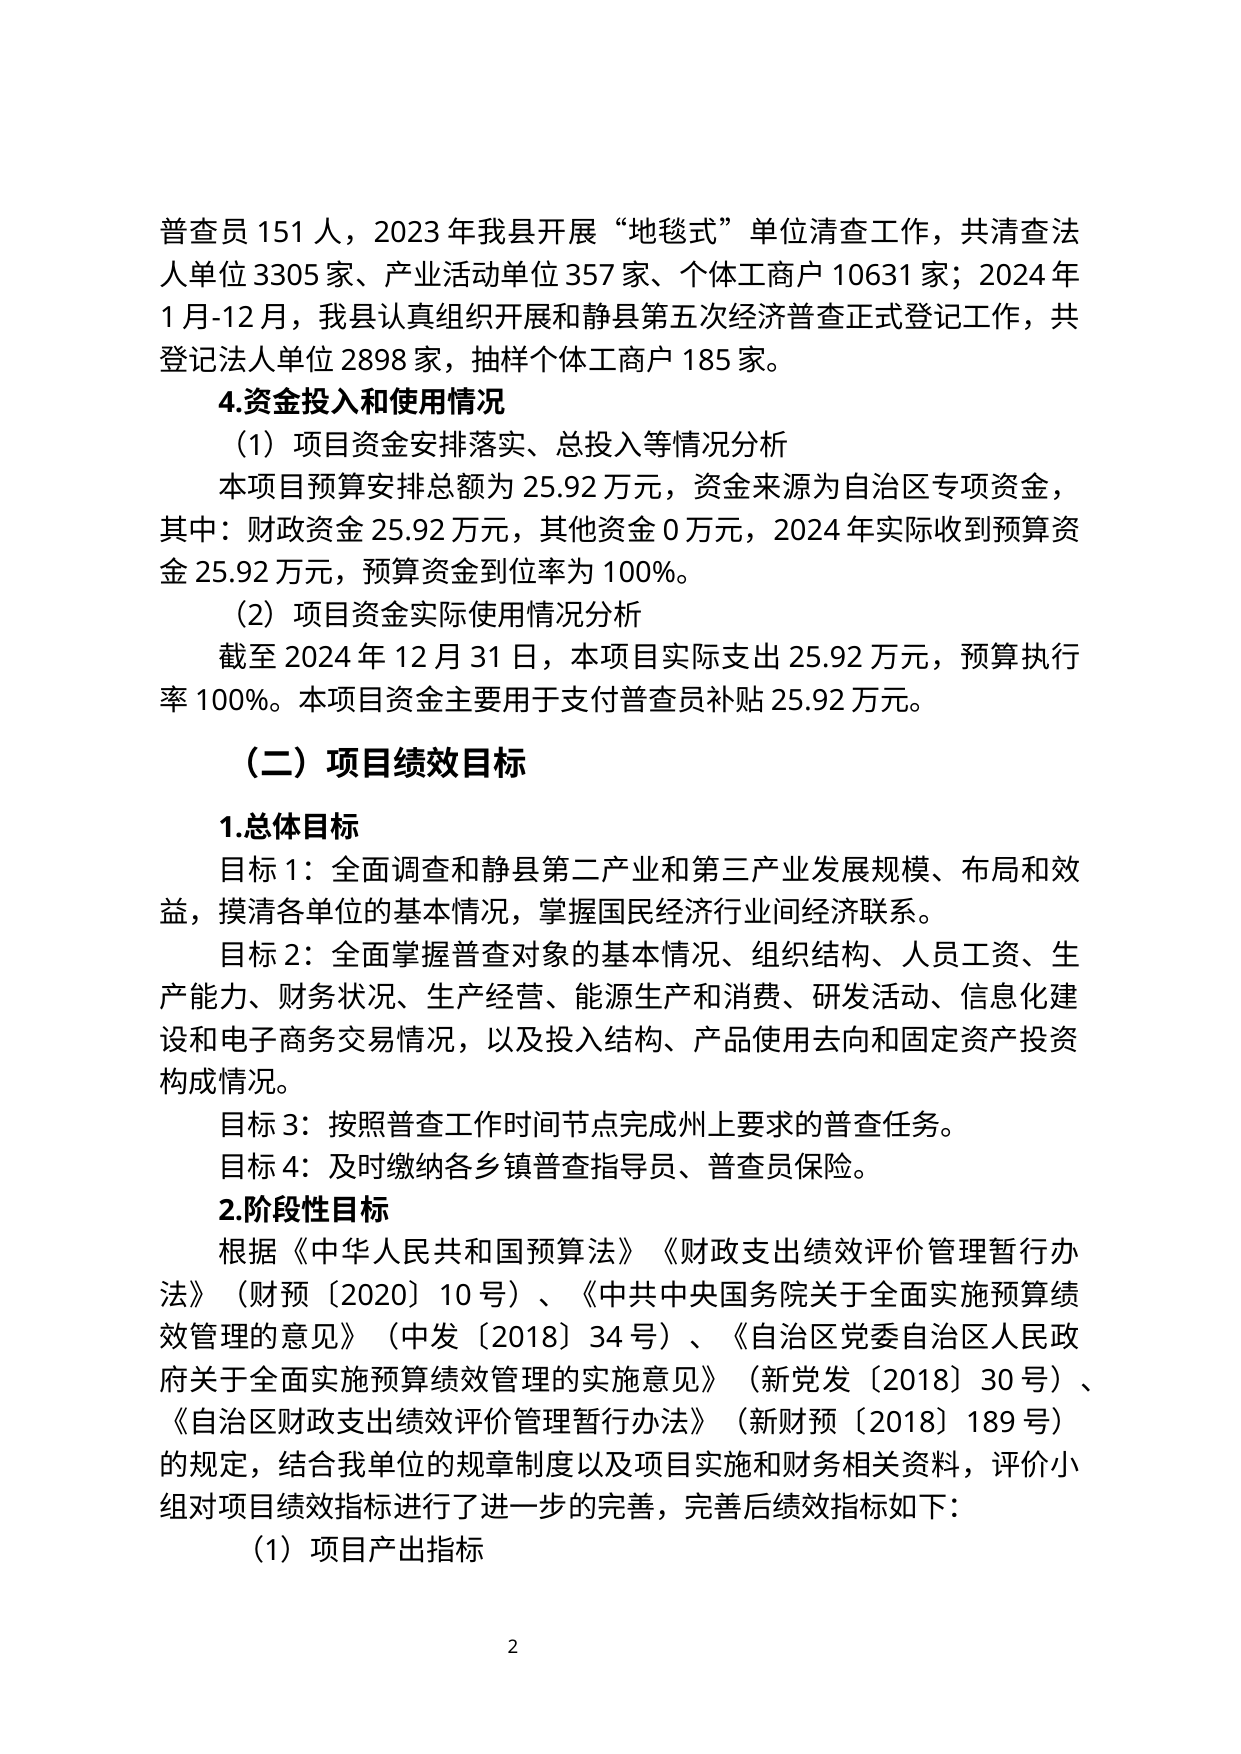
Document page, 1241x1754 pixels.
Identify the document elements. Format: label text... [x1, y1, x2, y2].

text 目标3：按照普查工作时间节点完成州上要求的普查任务。 [159, 1101, 1081, 1144]
text 目标1：全面调查和静县第二产业和第三产业发展规模、布局和效益，摸清各单位的基本情况，掌握国民经济行业间经济联系。 [159, 846, 1081, 931]
subtitle 2.阶段性目标 [159, 1186, 1081, 1229]
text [159, 209, 1081, 379]
subtitle 项目绩效目标 [159, 719, 1081, 804]
text 截至2024年12月31日，本项目实际支出25.92万元，预算执行率100%。本项目资金主要用于支付普查员补贴25.92万元。 [159, 634, 1081, 719]
text 根据《中华人民共和国预算法》《财政支出绩效评价管理暂行办法》（财预〔2020〕10号）、《中共中央国务院关于全面实施预算绩效管理的意见》（中发〔2018〕34号）、《自治区党委自治区人民政府关于全面实施预算绩效管理的实施意见》（新党发〔2018〕30号）、《自治区财政支出绩效评价管理暂行办法》（新财预〔2018〕189号）的规定，结合我单位的规章制度以及项目实施和财务相关资料，评价小组对项目绩效指标进行了进一步的完善，完善后绩效指标如下： [159, 1229, 1081, 1526]
text 目标4：及时缴纳各乡镇普查指导员、普查员保险。 [159, 1144, 1081, 1186]
text （1）项目资金安排落实、总投入等情况分析 [159, 421, 1081, 464]
subtitle 1.总体目标 [159, 804, 1081, 846]
subtitle 4.资金投入和使用情况 [159, 379, 1081, 421]
text 目标2：全面掌握普查对象的基本情况、组织结构、人员工资、生产能力、财务状况、生产经营、能源生产和消费、研发活动、信息化建设和电子商务交易情况，以及投入结构、产品使用去向和固定资产投资构成情况。 [159, 931, 1081, 1101]
text （2）项目资金实际使用情况分析 [159, 591, 1081, 634]
text 本项目预算安排总额为25.92万元，资金来源为自治区专项资金，其中：财政资金25.92万元，其他资金0万元，2024年实际收到预算资金25.92万元，预算资金到位率为100%。 [159, 464, 1081, 591]
text （1）项目产出指标 [159, 1526, 1081, 1569]
